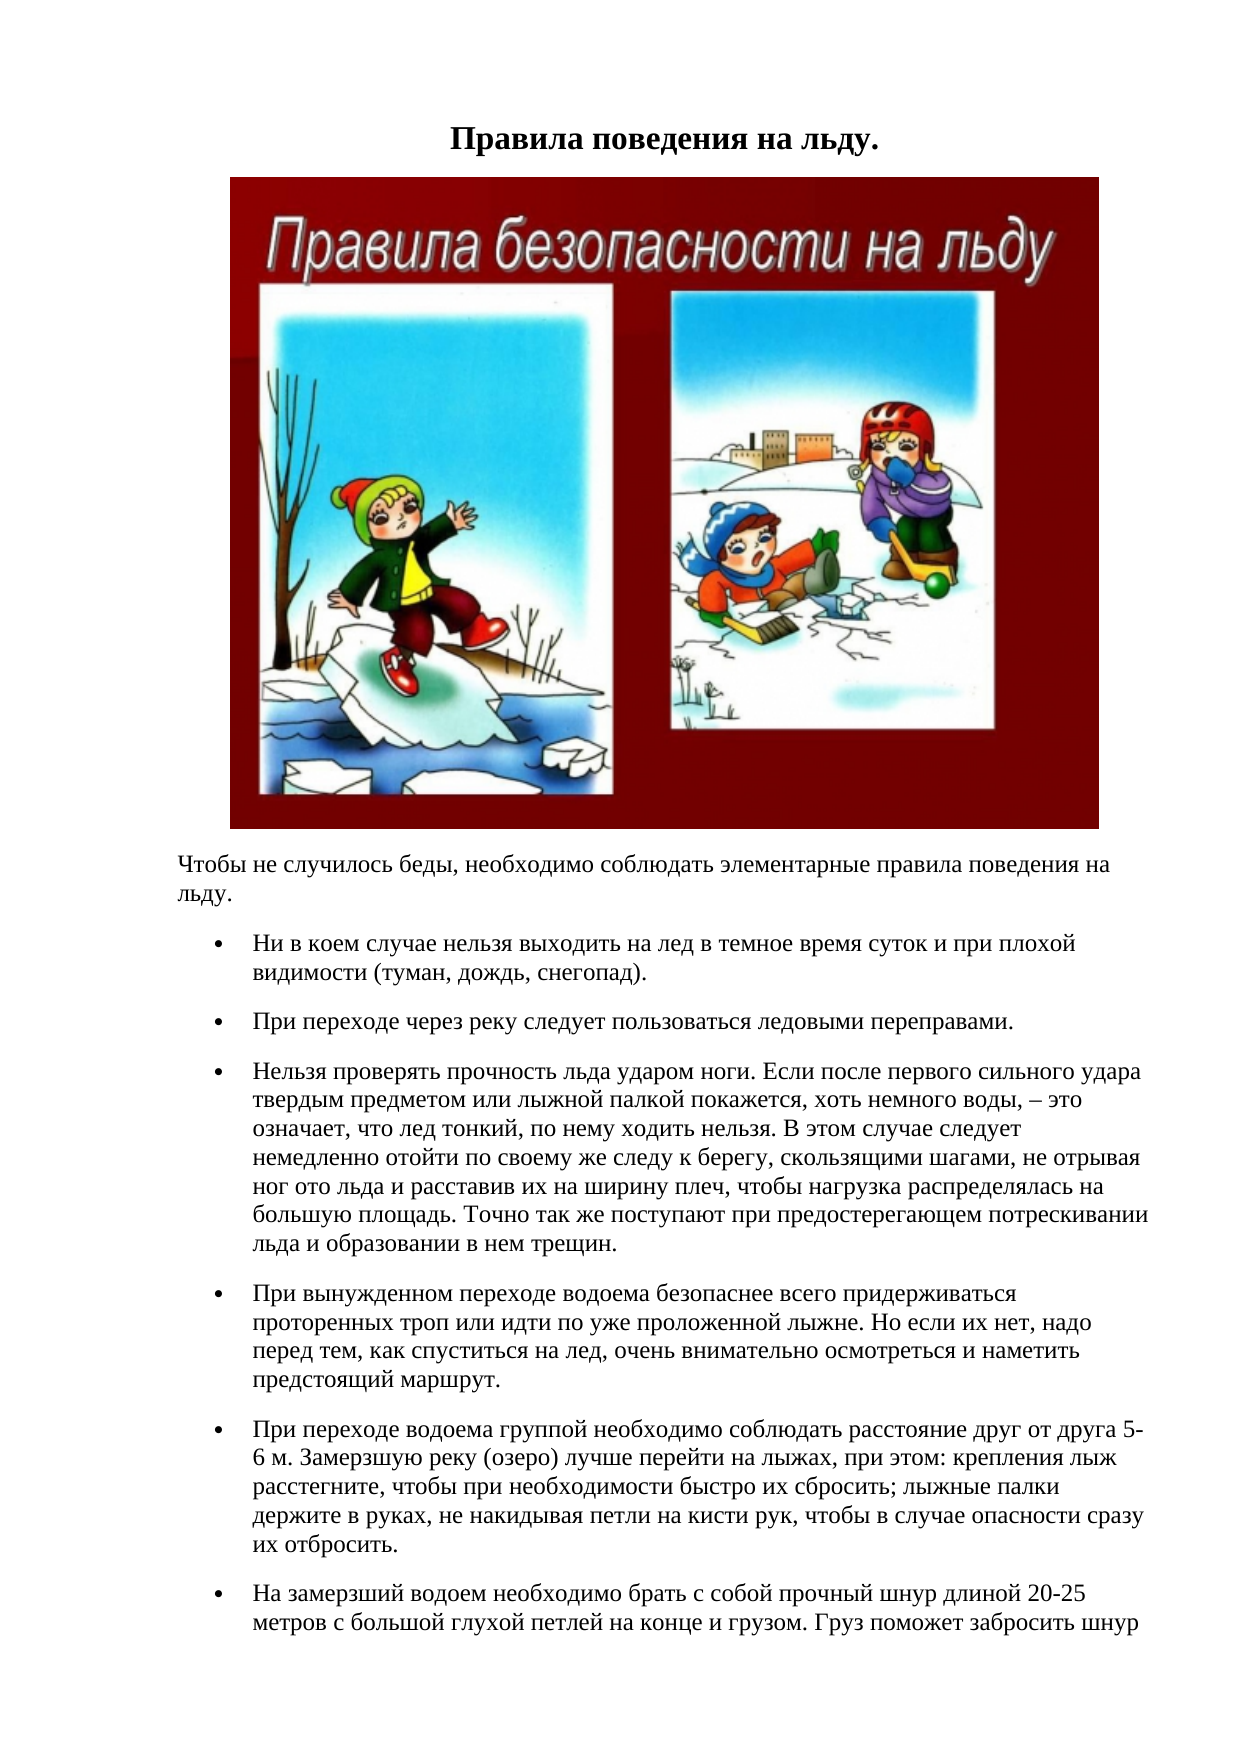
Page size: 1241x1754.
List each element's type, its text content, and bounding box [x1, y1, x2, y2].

text Правила поведения на льду. [177, 118, 1152, 156]
text Чтобы не случилось беды, необходимо соблюдать элементарные правила поведения на льду. [177, 849, 1152, 907]
list Нельзя проверять прочность льда ударом ноги. Если после первого сильного удара твердым предметом или лыжной палкой покажется, хоть немного воды, – это означает, что лед тонкий, по нему ходить нельзя. В этом случае следует немедленно отойти по своему же следу к берегу, скользящими шагами, не отрывая ног ото льда и расставив их на ширину плеч, чтобы нагрузка распределялась на большую площадь. Точно так же поступают при предостерегающем потрескивании льда и образовании в нем трещин. [215, 1056, 1152, 1257]
list Ни в коем случае нельзя выходить на лед в темное время суток и при плохой видимости (туман, дождь, снегопад). [215, 928, 1152, 985]
list При переходе водоема группой необходимо соблюдать расстояние друг от друга 5-6 м. Замерзшую реку (озеро) лучше перейти на лыжах, при этом: крепления лыж расстегните, чтобы при необходимости быстро их сбросить; лыжные палки держите в руках, не накидывая петли на кисти рук, чтобы в случае опасности сразу их отбросить. [215, 1414, 1152, 1557]
list При переходе через реку следует пользоваться ледовыми переправами. [215, 1006, 1152, 1035]
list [215, 1578, 1152, 1636]
picture [230, 177, 1099, 829]
list При вынужденном переходе водоема безопаснее всего придерживаться проторенных троп или идти по уже проложенной лыжне. Но если их нет, надо перед тем, как спуститься на лед, очень внимательно осмотреться и наметить предстоящий маршрут. [215, 1278, 1152, 1393]
